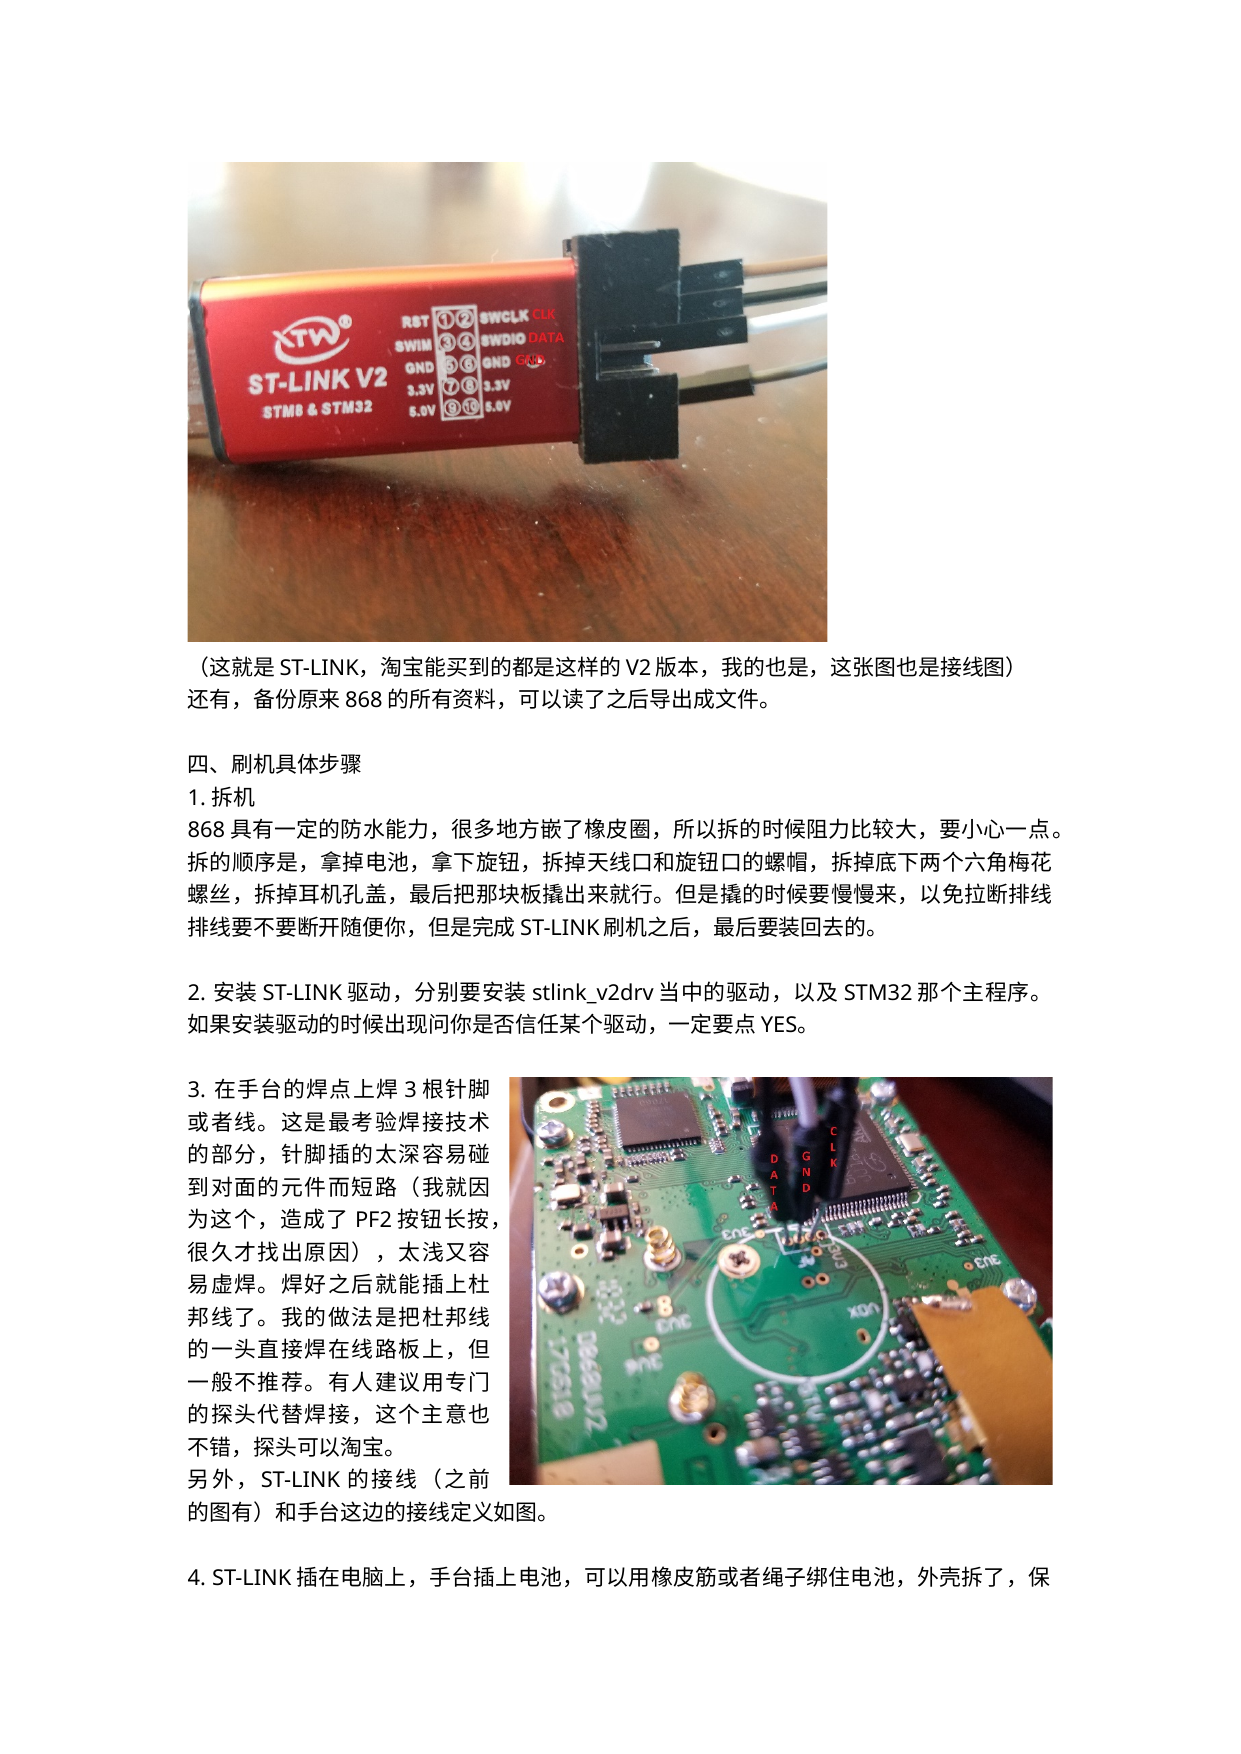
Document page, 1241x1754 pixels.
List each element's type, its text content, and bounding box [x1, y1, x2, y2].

text 1. 拆机 [187, 779, 1053, 812]
text （这就是ST-LINK，淘宝能买到的都是这样的V2版本，我的也是，这张图也是接线图） [187, 649, 1053, 682]
text 另外，ST-LINK的接线（之前的图有）和手台这边的接线定义如图。 [187, 1462, 1053, 1527]
picture [187, 162, 828, 642]
text 还有，备份原来868的所有资料，可以读了之后导出成文件。 [187, 682, 1053, 714]
text 868具有一定的防水能力，很多地方嵌了橡皮圈，所以拆的时候阻力比较大，要小心一点。拆的顺序是，拿掉电池，拿下旋钮，拆掉天线口和旋钮口的螺帽，拆掉底下两个六角梅花螺丝，拆掉耳机孔盖，最后把那块板撬出来就行。但是撬的时候要慢慢来，以免拉断排线。排线要不要断开随便你，但是完成ST-LINK刷机之后，最后要装回去的。 [187, 812, 1053, 942]
text 2. 安装ST-LINK驱动，分别要安装stlink_v2drv当中的驱动，以及STM32那个主程序。如果安装驱动的时候出现问你是否信任某个驱动，一定要点YES。 [187, 974, 1053, 1039]
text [187, 1559, 1053, 1592]
picture [509, 1077, 1053, 1485]
text 四、刷机具体步骤 [187, 747, 1053, 779]
